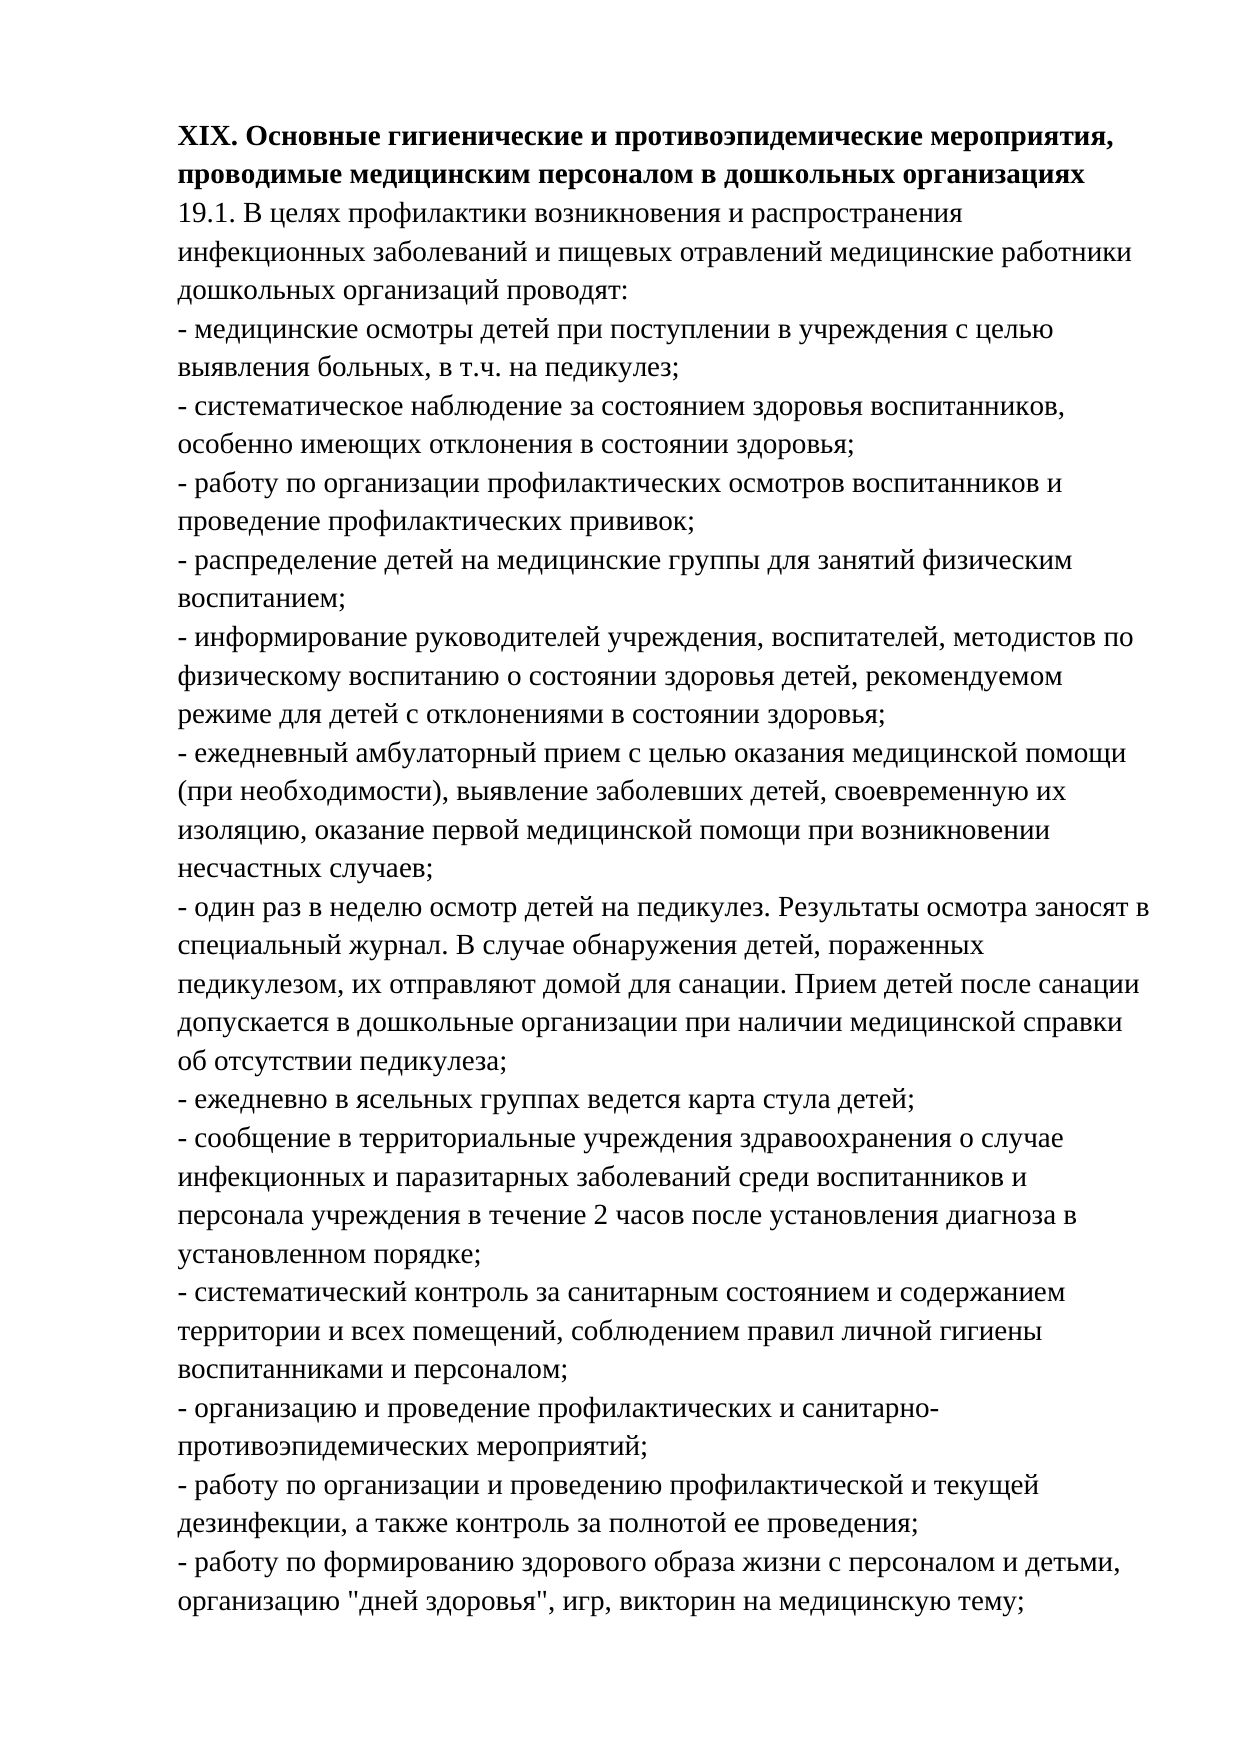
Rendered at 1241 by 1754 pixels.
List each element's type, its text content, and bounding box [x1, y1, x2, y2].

text XIX. Основные гигиенические и противоэпидемические мероприятия, проводимые медицинским персоналом в дошкольных организациях [177, 118, 1152, 190]
text - организацию и проведение профилактических и санитарно-противоэпидемических мероприятий; [177, 1390, 1152, 1462]
text 19.1. В целях профилактики возникновения и распространения инфекционных заболеваний и пищевых отравлений медицинские работники дошкольных организаций проводят: [177, 195, 1152, 306]
text - ежедневно в ясельных группах ведется карта стула детей; [177, 1082, 1152, 1115]
text - работу по организации и проведению профилактической и текущей дезинфекции, а также контроль за полнотой ее проведения; [177, 1467, 1152, 1539]
text - работу по организации профилактических осмотров воспитанников и проведение профилактических прививок; [177, 465, 1152, 537]
text - систематический контроль за санитарным состоянием и содержанием территории и всех помещений, соблюдением правил личной гигиены воспитанниками и персоналом; [177, 1274, 1152, 1385]
text - работу по формированию здорового образа жизни с персоналом и детьми, организацию "дней здоровья", игр, викторин на медицинскую тему; [177, 1544, 1152, 1616]
text - систематическое наблюдение за состоянием здоровья воспитанников, особенно имеющих отклонения в состоянии здоровья; [177, 388, 1152, 460]
text - распределение детей на медицинские группы для занятий физическим воспитанием; [177, 542, 1152, 614]
text - медицинские осмотры детей при поступлении в учреждения с целью выявления больных, в т.ч. на педикулез; [177, 311, 1152, 383]
text - информирование руководителей учреждения, воспитателей, методистов по физическому воспитанию о состоянии здоровья детей, рекомендуемом режиме для детей с отклонениями в состоянии здоровья; [177, 619, 1152, 730]
text - ежедневный амбулаторный прием с целью оказания медицинской помощи (при необходимости), выявление заболевших детей, своевременную их изоляцию, оказание первой медицинской помощи при возникновении несчастных случаев; [177, 735, 1152, 884]
text - сообщение в территориальные учреждения здравоохранения о случае инфекционных и паразитарных заболеваний среди воспитанников и персонала учреждения в течение 2 часов после установления диагноза в установленном порядке; [177, 1120, 1152, 1269]
text - один раз в неделю осмотр детей на педикулез. Результаты осмотра заносят в специальный журнал. В случае обнаружения детей, пораженных педикулезом, их отправляют домой для санации. Прием детей после санации допускается в дошкольные организации при наличии медицинской справки об отсутствии педикулеза; [177, 889, 1152, 1077]
